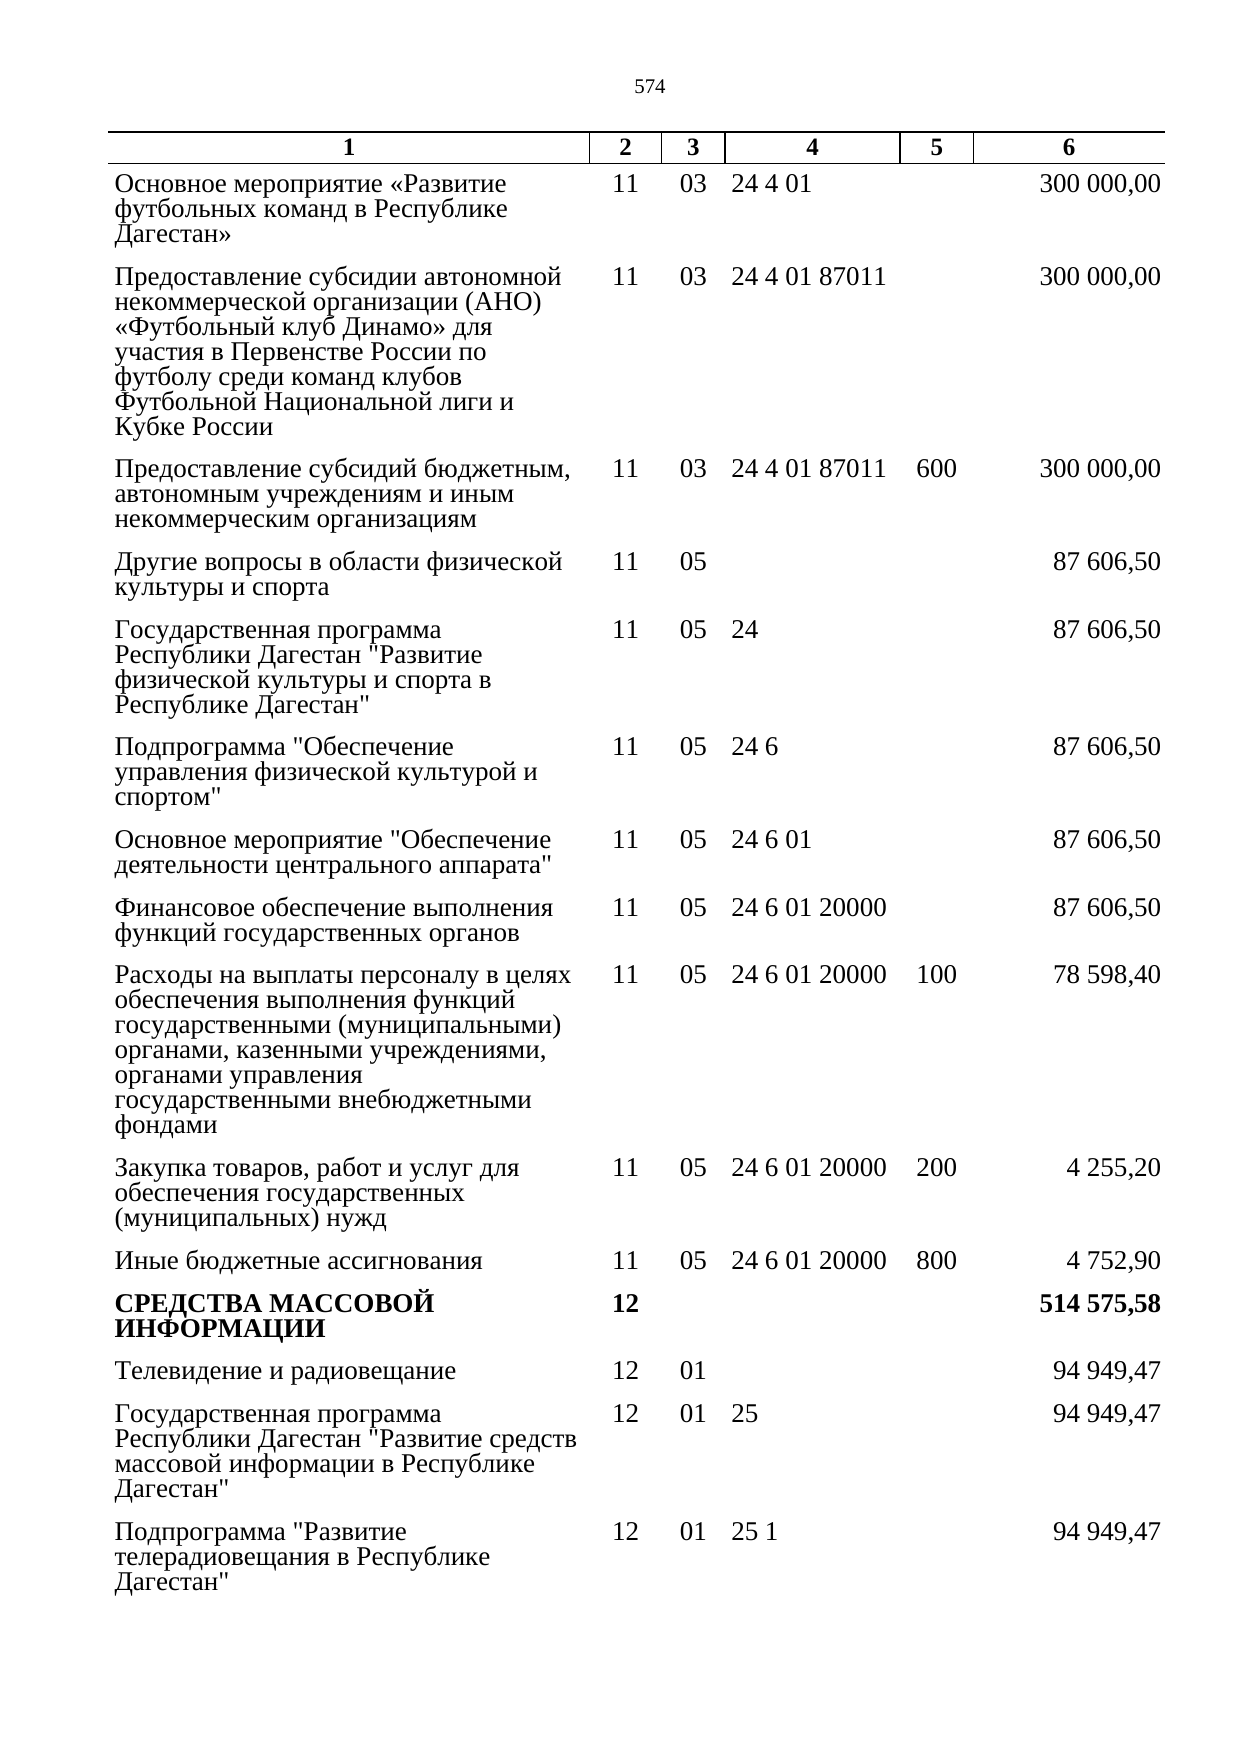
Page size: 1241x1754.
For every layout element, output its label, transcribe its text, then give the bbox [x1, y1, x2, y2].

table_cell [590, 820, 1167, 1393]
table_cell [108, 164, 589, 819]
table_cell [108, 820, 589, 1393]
table_header 1 [108, 133, 589, 163]
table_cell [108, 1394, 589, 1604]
table_header 5 [901, 133, 973, 163]
table_header 4 [726, 133, 899, 163]
table_header 3 [662, 133, 724, 163]
table_header 6 [974, 133, 1164, 163]
table_header 2 [590, 133, 661, 163]
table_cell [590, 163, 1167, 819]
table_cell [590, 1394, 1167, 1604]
